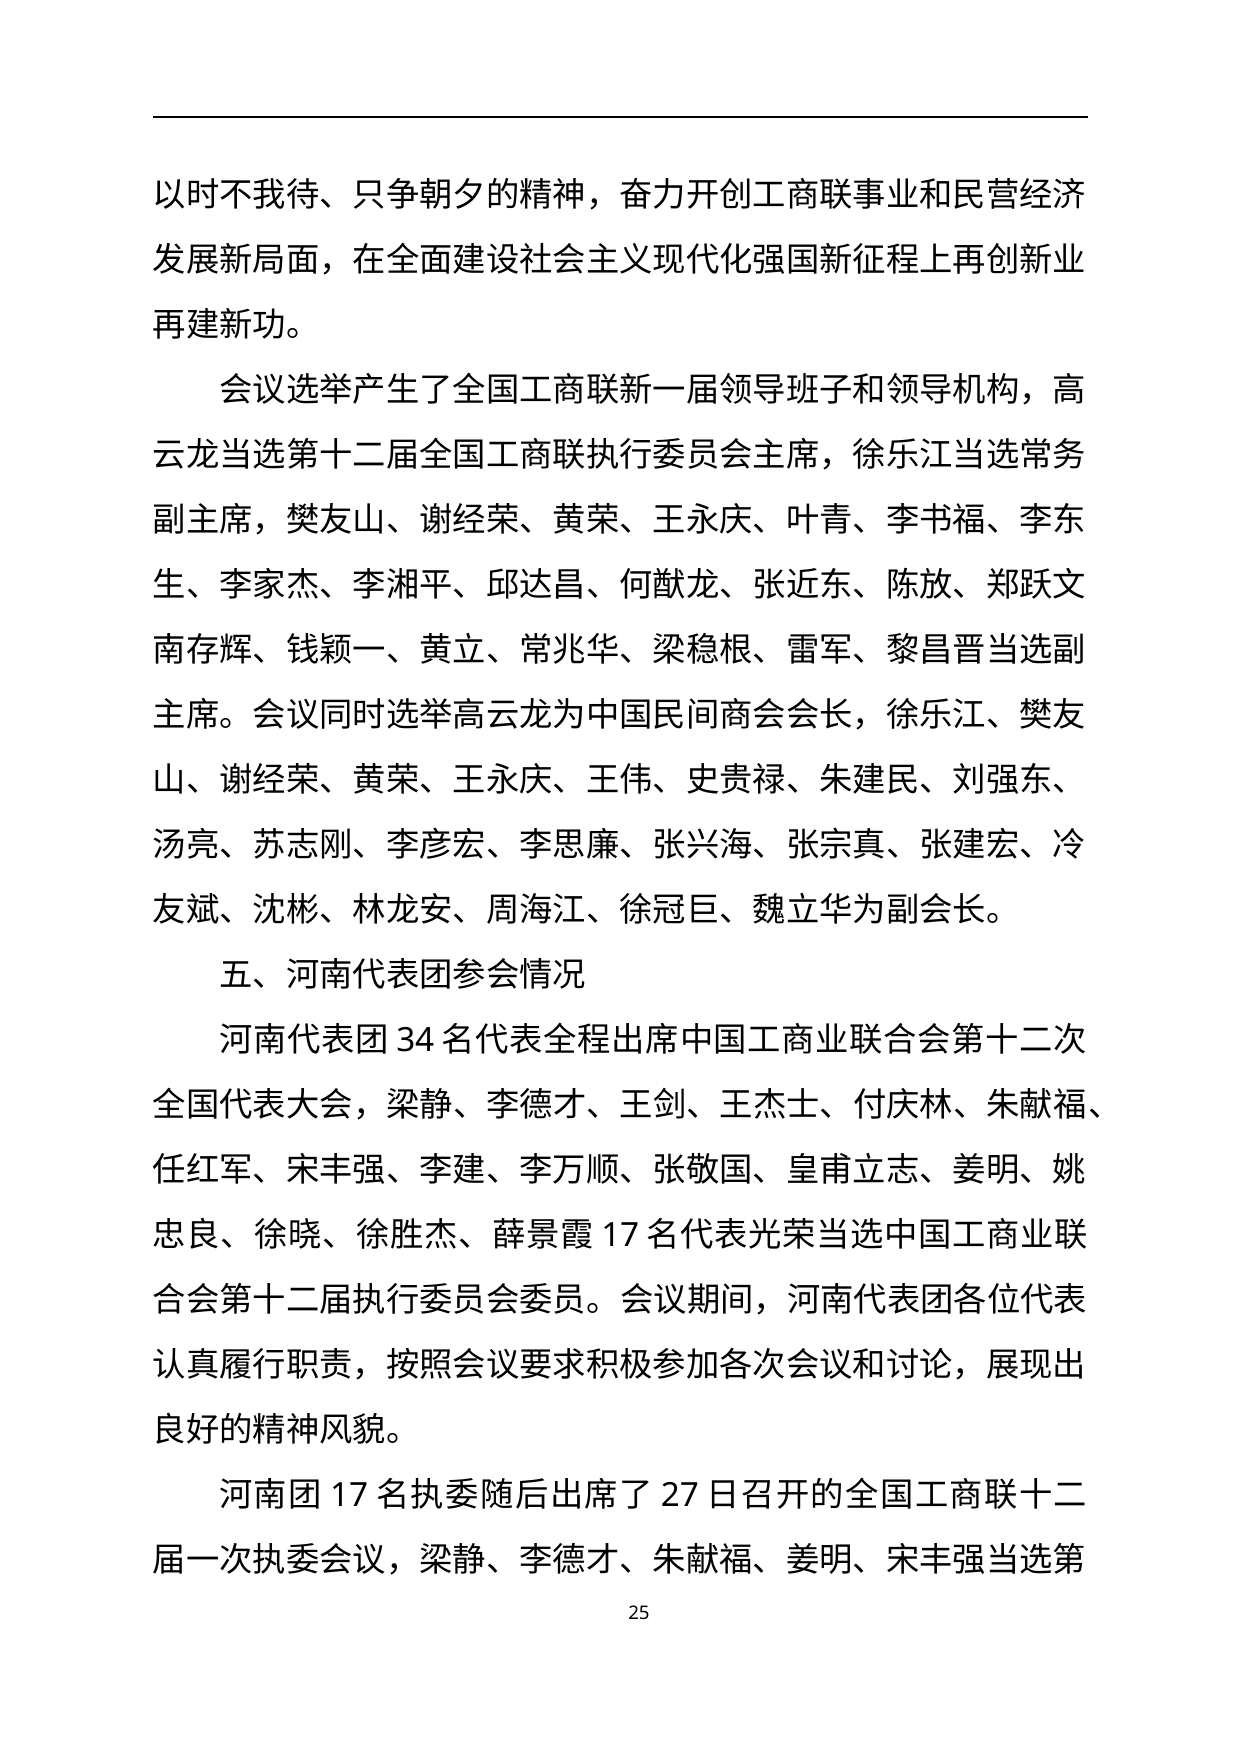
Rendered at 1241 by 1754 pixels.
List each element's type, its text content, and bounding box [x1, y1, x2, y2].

text 五、河南代表团参会情况 [152, 940, 1088, 1005]
list 会议选举产生了全国工商联新一届领导班子和领导机构，高云龙当选第十二届全国工商联执行委员会主席，徐乐江当选常务副主席，樊友山、谢经荣、黄荣、王永庆、叶青、李书福、李东生、李家杰、李湘平、邱达昌、何猷龙、张近东、陈放、郑跃文、南存辉、钱颖一、黄立、常兆华、梁稳根、雷军、黎昌晋当选副主席。会议同时选举高云龙为中国民间商会会长，徐乐江、樊友山、谢经荣、黄荣、王永庆、王伟、史贵禄、朱建民、刘强东、汤亮、苏志刚、李彦宏、李思廉、张兴海、张宗真、张建宏、冷友斌、沈彬、林龙安、周海江、徐冠巨、魏立华为副会长。 [152, 355, 1088, 940]
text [152, 160, 1088, 355]
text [152, 1460, 1088, 1590]
text 河南代表团34名代表全程出席中国工商业联合会第十二次全国代表大会，梁静、李德才、王剑、王杰士、付庆林、朱献福、任红军、宋丰强、李建、李万顺、张敬国、皇甫立志、姜明、姚忠良、徐晓、徐胜杰、薛景霞17名代表光荣当选中国工商业联合会第十二届执行委员会委员。会议期间，河南代表团各位代表认真履行职责，按照会议要求积极参加各次会议和讨论，展现出良好的精神风貌。 [152, 1005, 1088, 1460]
